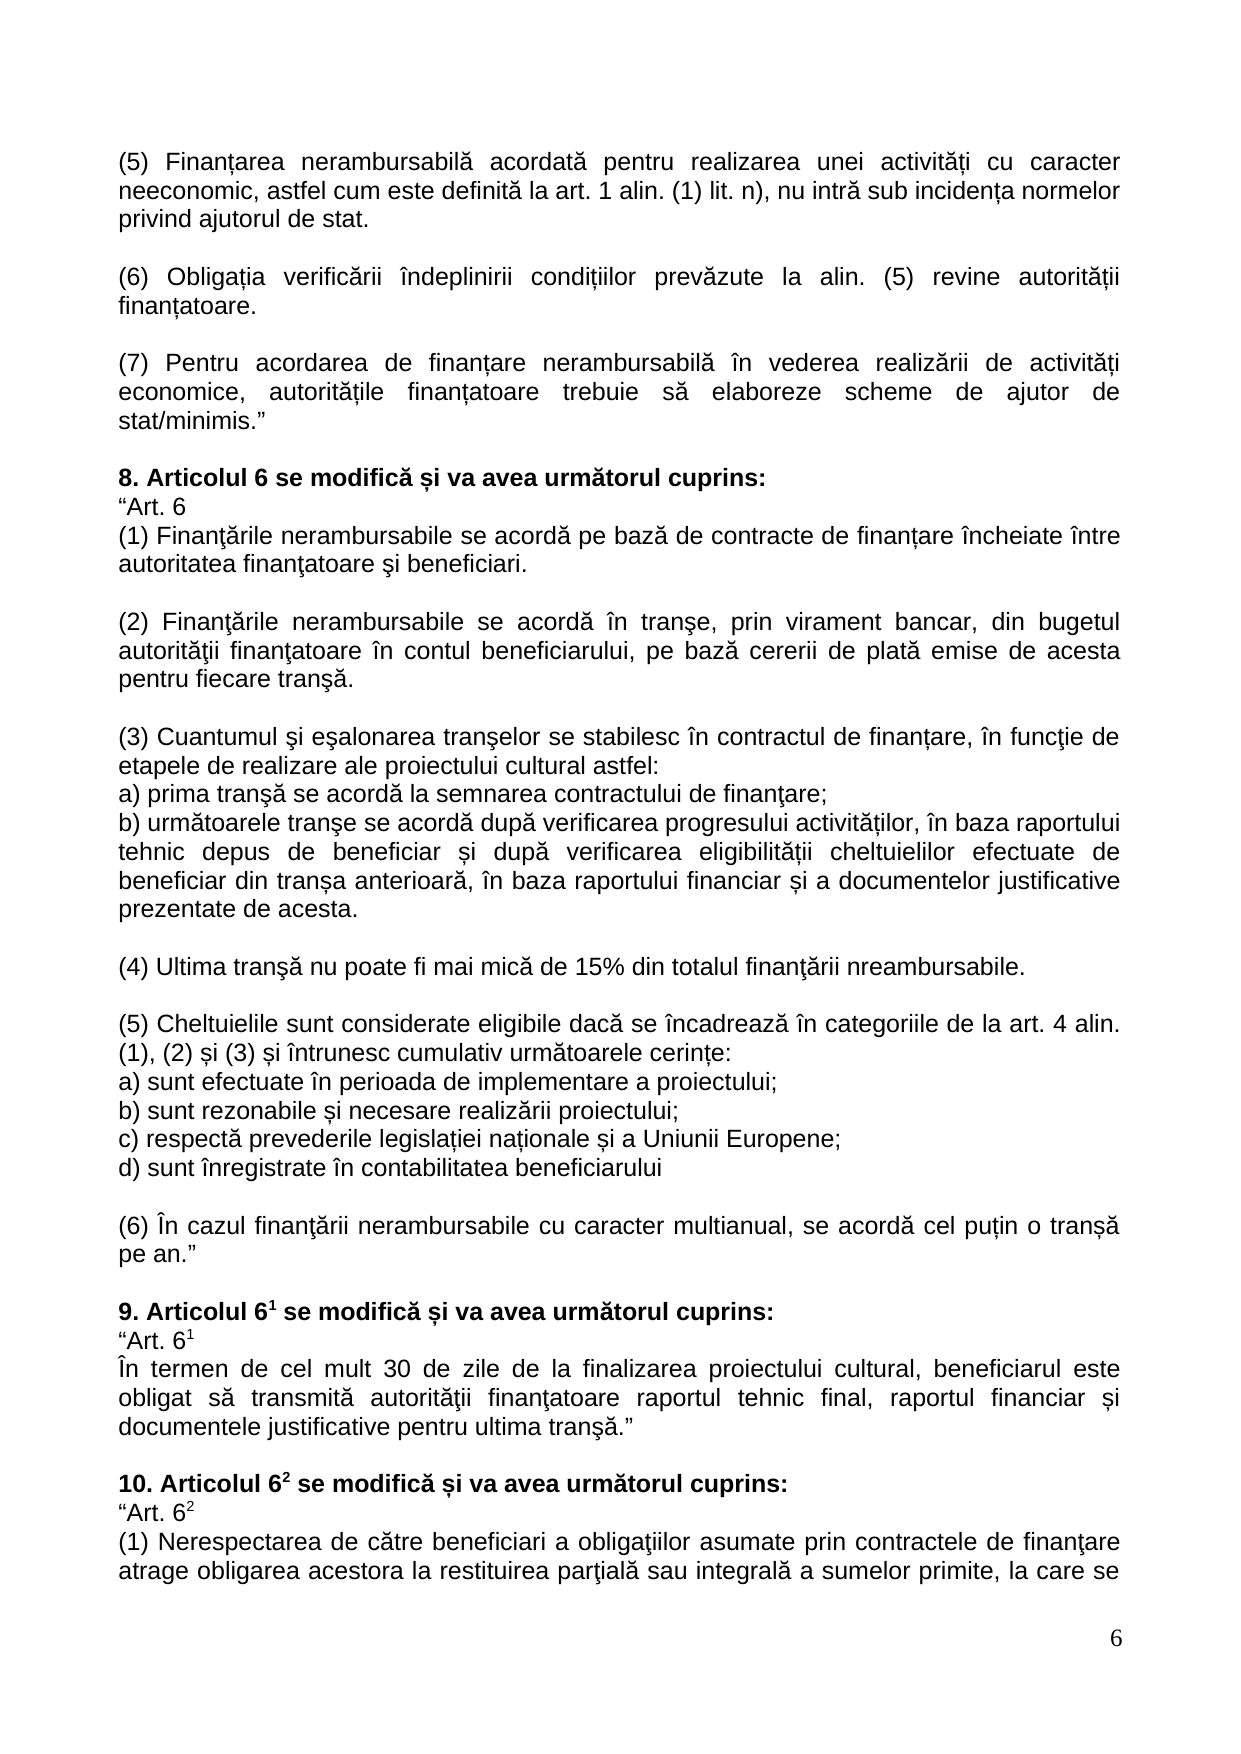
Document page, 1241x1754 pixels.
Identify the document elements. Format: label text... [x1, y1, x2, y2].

text 10. Articolul 62 se modifică și va avea următorul cuprins: [118, 1469, 1122, 1498]
text (6) În cazul finanţării nerambursabile cu caracter multianual, se acordă cel puțin o tranșă pe an.” [118, 1211, 1122, 1268]
text a) prima tranşă se acordă la semnarea contractului de finanţare; [118, 779, 1122, 808]
text În termen de cel mult 30 de zile de la finalizarea proiectului cultural, beneficiarul este obligat să transmită autorităţii finanţatoare raportul tehnic final, raportul financiar și documentele justificative pentru ultima tranşă.” [118, 1354, 1122, 1441]
text (7) Pentru acordarea de finanțare nerambursabilă în vederea realizării de activități economice, autoritățile finanțatoare trebuie să elaboreze scheme de ajutor de stat/minimis.” [118, 348, 1122, 434]
text (1) Finanţările nerambursabile se acordă pe bază de contracte de finanțare încheiate între autoritatea finanţatoare şi beneficiari. [118, 521, 1122, 578]
text “Art. 6 [118, 492, 1122, 521]
text (2) Finanţările nerambursabile se acordă în tranşe, prin virament bancar, din bugetul autorităţii finanţatoare în contul beneficiarului, pe bază cererii de plată emise de acesta pentru fiecare tranşă. [118, 607, 1122, 693]
text “Art. 62 [118, 1498, 1122, 1527]
text (4) Ultima tranşă nu poate fi mai mică de 15% din totalul finanţării nreambursabile. [118, 952, 1122, 981]
text “Art. 61 [118, 1326, 1122, 1354]
text (5) Cheltuielile sunt considerate eligibile dacă se încadrează în categoriile de la art. 4 alin. (1), (2) și (3) și întrunesc cumulativ următoarele cerințe: [118, 1009, 1122, 1067]
text a) sunt efectuate în perioada de implementare a proiectului; [118, 1067, 1122, 1096]
text b) următoarele tranşe se acordă după verificarea progresului activităților, în baza raportului tehnic depus de beneficiar și după verificarea eligibilității cheltuielilor efectuate de beneficiar din tranșa anterioară, în baza raportului financiar și a documentelor justificative prezentate de acesta. [118, 808, 1122, 923]
text (6) Obligația verificării îndeplinirii condițiilor prevăzute la alin. (5) revine autorității finanțatoare. [118, 262, 1122, 319]
text b) sunt rezonabile și necesare realizării proiectului; [118, 1096, 1122, 1124]
text (5) Finanțarea nerambursabilă acordată pentru realizarea unei activități cu caracter neeconomic, astfel cum este definită la art. 1 alin. (1) lit. n), nu intră sub incidența normelor privind ajutorul de stat. [118, 147, 1122, 233]
text (3) Cuantumul şi eşalonarea tranşelor se stabilesc în contractul de finanțare, în funcţie de etapele de realizare ale proiectului cultural astfel: [118, 722, 1122, 779]
text 9. Articolul 61 se modifică și va avea următorul cuprins: [118, 1297, 1122, 1326]
text 8. Articolul 6 se modifică și va avea următorul cuprins: [118, 463, 1122, 492]
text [118, 1527, 1122, 1584]
text d) sunt înregistrate în contabilitatea beneficiarului [118, 1153, 1122, 1182]
text c) respectă prevederile legislației naționale și a Uniunii Europene; [118, 1124, 1122, 1153]
